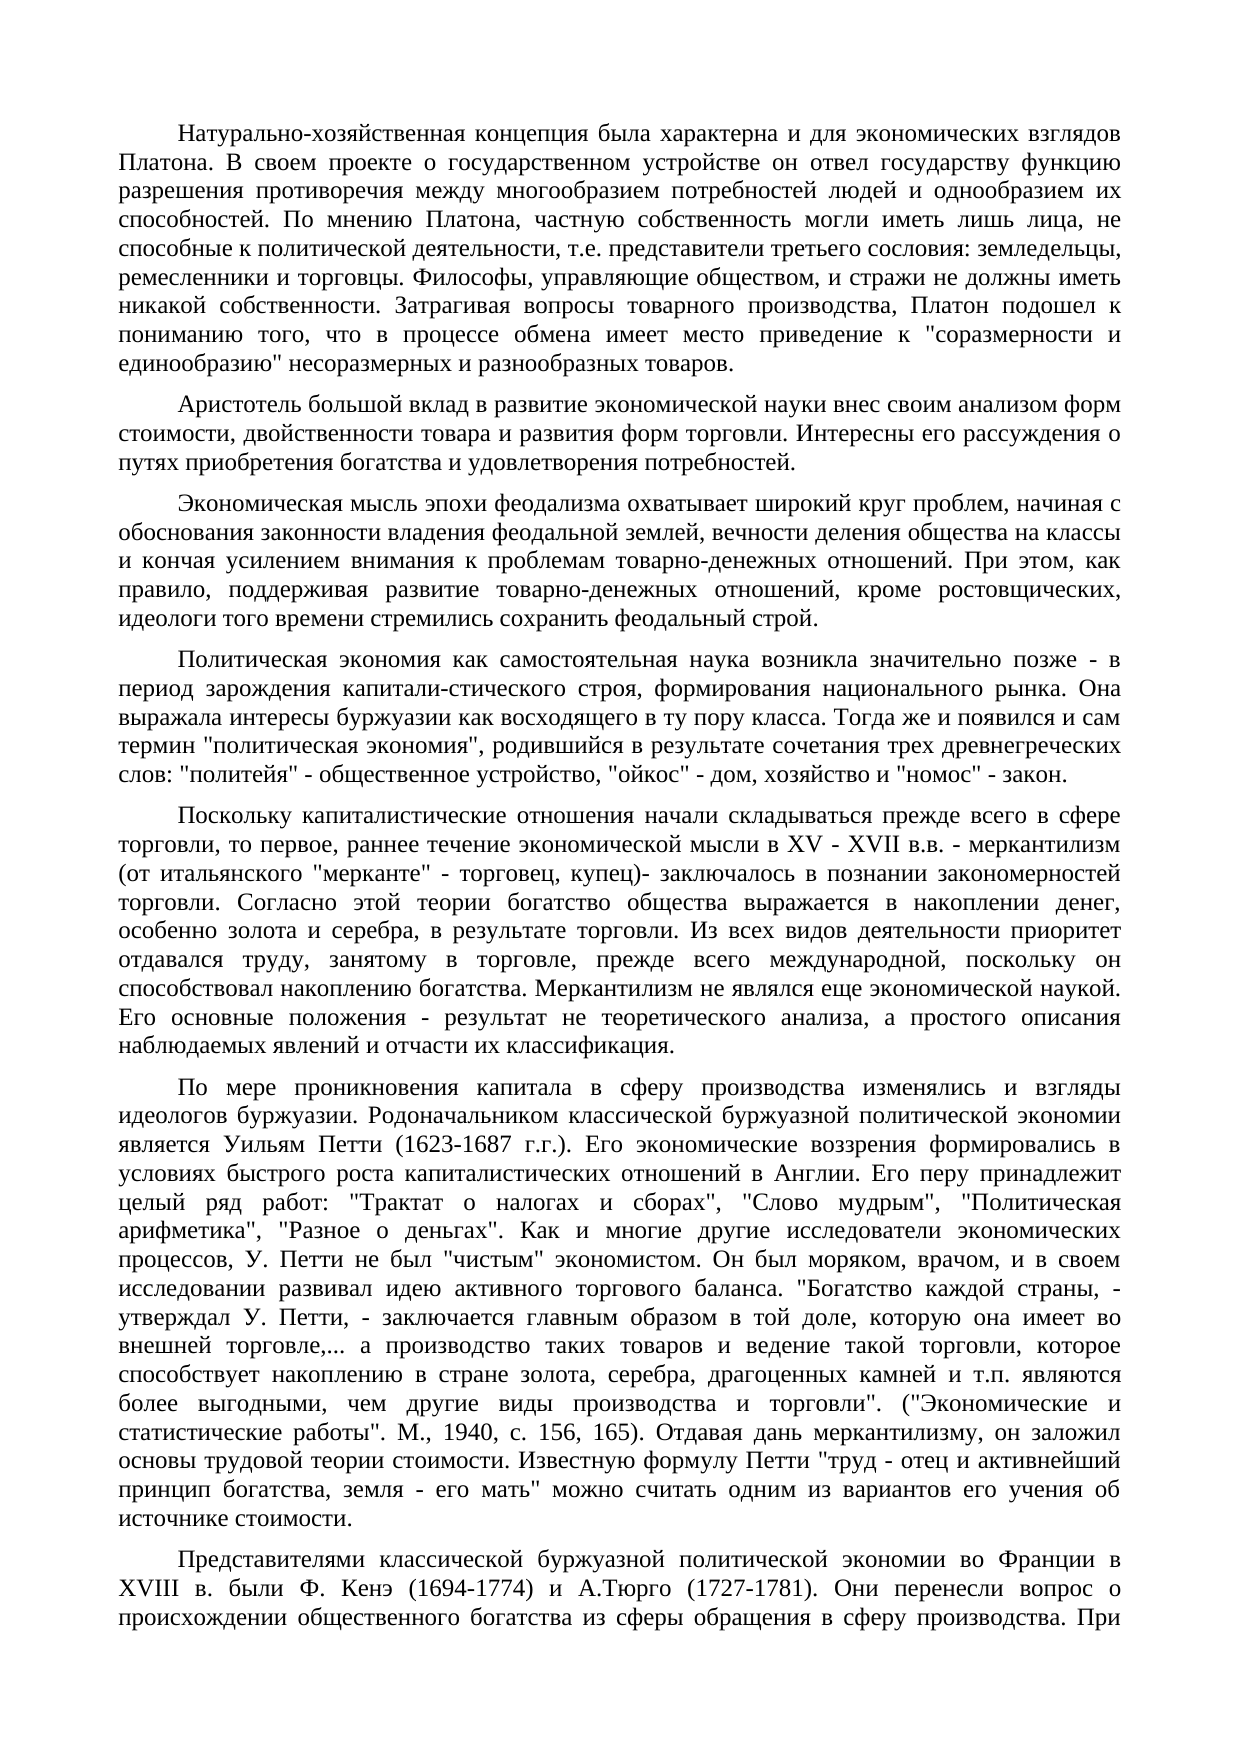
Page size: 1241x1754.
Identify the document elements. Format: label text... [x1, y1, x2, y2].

text Экономическая мысль эпохи феодализма охватывает широкий круг проблем, начиная с обоснования законности владения феодальной землей, вечности деления общества на классы и кончая усилением внимания к проблемам товарно-денежных отношений. При этом, как правило, поддерживая развитие товарно-денежных отношений, кроме ростовщических, идеологи того времени стремились сохранить феодальный строй. [118, 488, 1122, 632]
text Натурально-хозяйственная концепция была характерна и для экономических взглядов Платона. В своем проекте о государственном устройстве он отвел государству функцию разрешения противоречия между многообразием потребностей людей и однообразием их способностей. По мнению Платона, частную собственность могли иметь лишь лица, не способные к политической деятельности, т.е. представители третьего сословия: земледельцы, ремесленники и торговцы. Философы, управляющие обществом, и стражи не должны иметь никакой собственности. Затрагивая вопросы товарного производства, Платон подошел к пониманию того, что в процессе обмена имеет место приведение к "соразмерности и единообразию" несоразмерных и разнообразных товаров. [118, 118, 1122, 377]
text Поскольку капиталистические отношения начали складываться прежде всего в сфере торговли, то первое, раннее течение экономической мысли в XV - XVII в.в. - меркантилизм (от итальянского "мерканте" - торговец, купец)- заключалось в познании закономерностей торговли. Согласно этой теории богатство общества выражается в накоплении денег, особенно золота и серебра, в результате торговли. Из всех видов деятельности приоритет отдавался труду, занятому в торговле, прежде всего международной, поскольку он способствовал накоплению богатства. Меркантилизм не являлся еще экономической наукой. Его основные положения - результат не теоретического анализа, а простого описания наблюдаемых явлений и отчасти их классификация. [118, 801, 1122, 1059]
text Политическая экономия как самостоятельная наука возникла значительно позже - в период зарождения капитали-стического строя, формирования национального рынка. Она выражала интересы буржуазии как восходящего в ту пору класса. Тогда же и появился и сам термин "политическая экономия", родившийся в результате сочетания трех древнегреческих слов: "политейя" - общественное устройство, "ойкос" - дом, хозяйство и "номос" - закон. [118, 644, 1122, 788]
text По мере проникновения капитала в сферу производства изменялись и взгляды идеологов буржуазии. Родоначальником классической буржуазной политической экономии является Уильям Петти (1623-1687 г.г.). Его экономические воззрения формировались в условиях быстрого роста капиталистических отношений в Англии. Его перу принадлежит целый ряд работ: "Трактат о налогах и сборах", "Слово мудрым", "Политическая арифметика", "Разное о деньгах". Как и многие другие исследователи экономических процессов, У. Петти не был "чистым" экономистом. Он был моряком, врачом, и в своем исследовании развивал идею активного торгового баланса. "Богатство каждой страны, - утверждал У. Петти, - заключается главным образом в той доле, которую она имеет во внешней торговле,... а производство таких товаров и ведение такой торговли, которое способствует накоплению в стране золота, серебра, драгоценных камней и т.п. являются более выгодными, чем другие виды производства и торговли". ("Экономические и статистические работы". М., 1940, с. 156, 165). Отдавая дань меркантилизму, он заложил основы трудовой теории стоимости. Известную формулу Петти "труд - отец и активнейший принцип богатства, земля - его мать" можно считать одним из вариантов его учения об источнике стоимости. [118, 1072, 1122, 1532]
text Аристотель большой вклад в развитие экономической науки внес своим анализом форм стоимости, двойственности товара и развития форм торговли. Интересны его рассуждения о путях приобретения богатства и удовлетворения потребностей. [118, 389, 1122, 476]
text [118, 1544, 1122, 1631]
